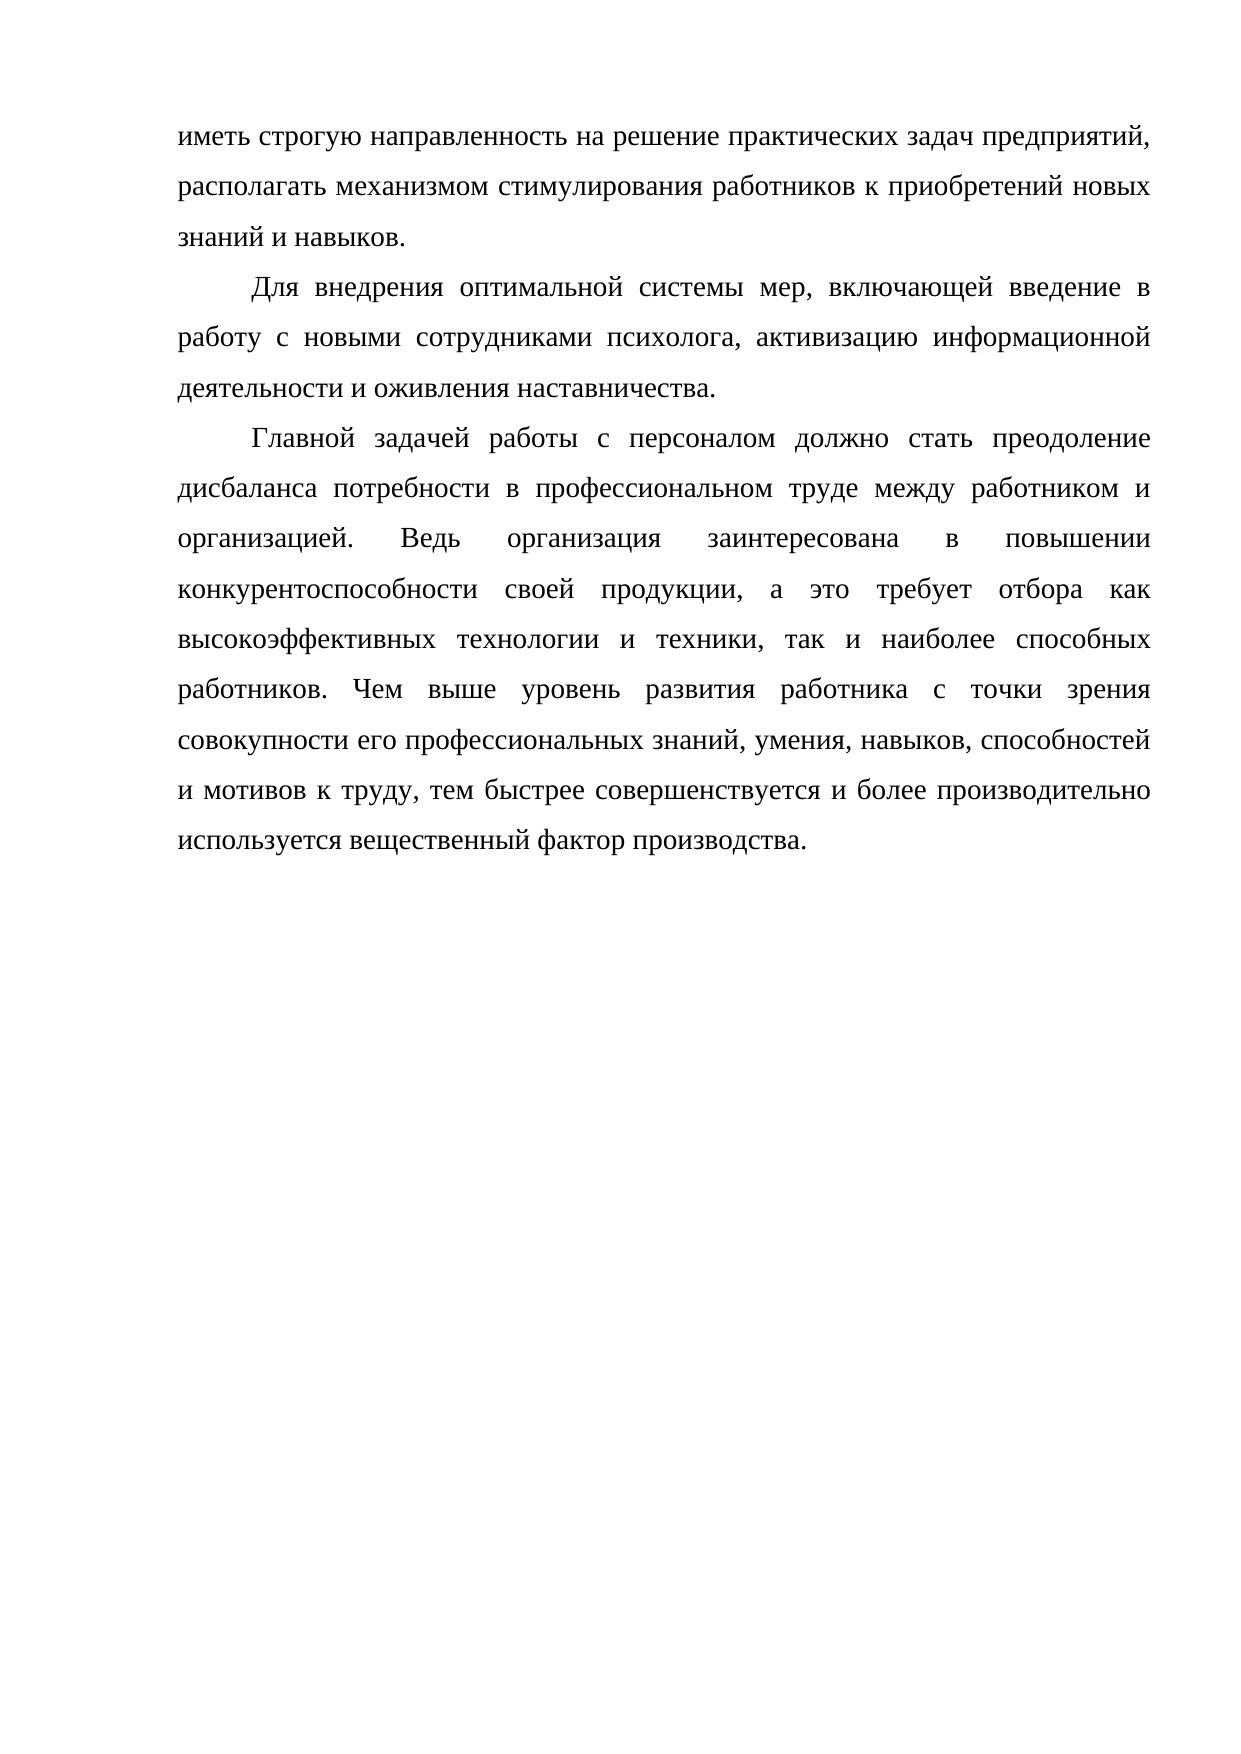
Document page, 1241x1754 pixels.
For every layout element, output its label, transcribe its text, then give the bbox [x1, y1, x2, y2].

text Главной задачей работы с персоналом должно стать преодоление дисбаланса потребности в профессиональном труде между работником и организацией. Ведь организация заинтересована в повышении конкурентоспособности своей продукции, а это требует отбора как высокоэффективных технологии и техники, так и наиболее способных работников. Чем выше уровень развития работника с точки зрения совокупности его профессиональных знаний, умения, навыков, способностей и мотивов к труду, тем быстрее совершенствуется и более производительно используется вещественный фактор производства. [177, 420, 1152, 856]
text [177, 118, 1152, 252]
text Для внедрения оптимальной системы мер, включающей введение в работу с новыми сотрудниками психолога, активизацию информационной деятельности и оживления наставничества. [177, 269, 1152, 403]
